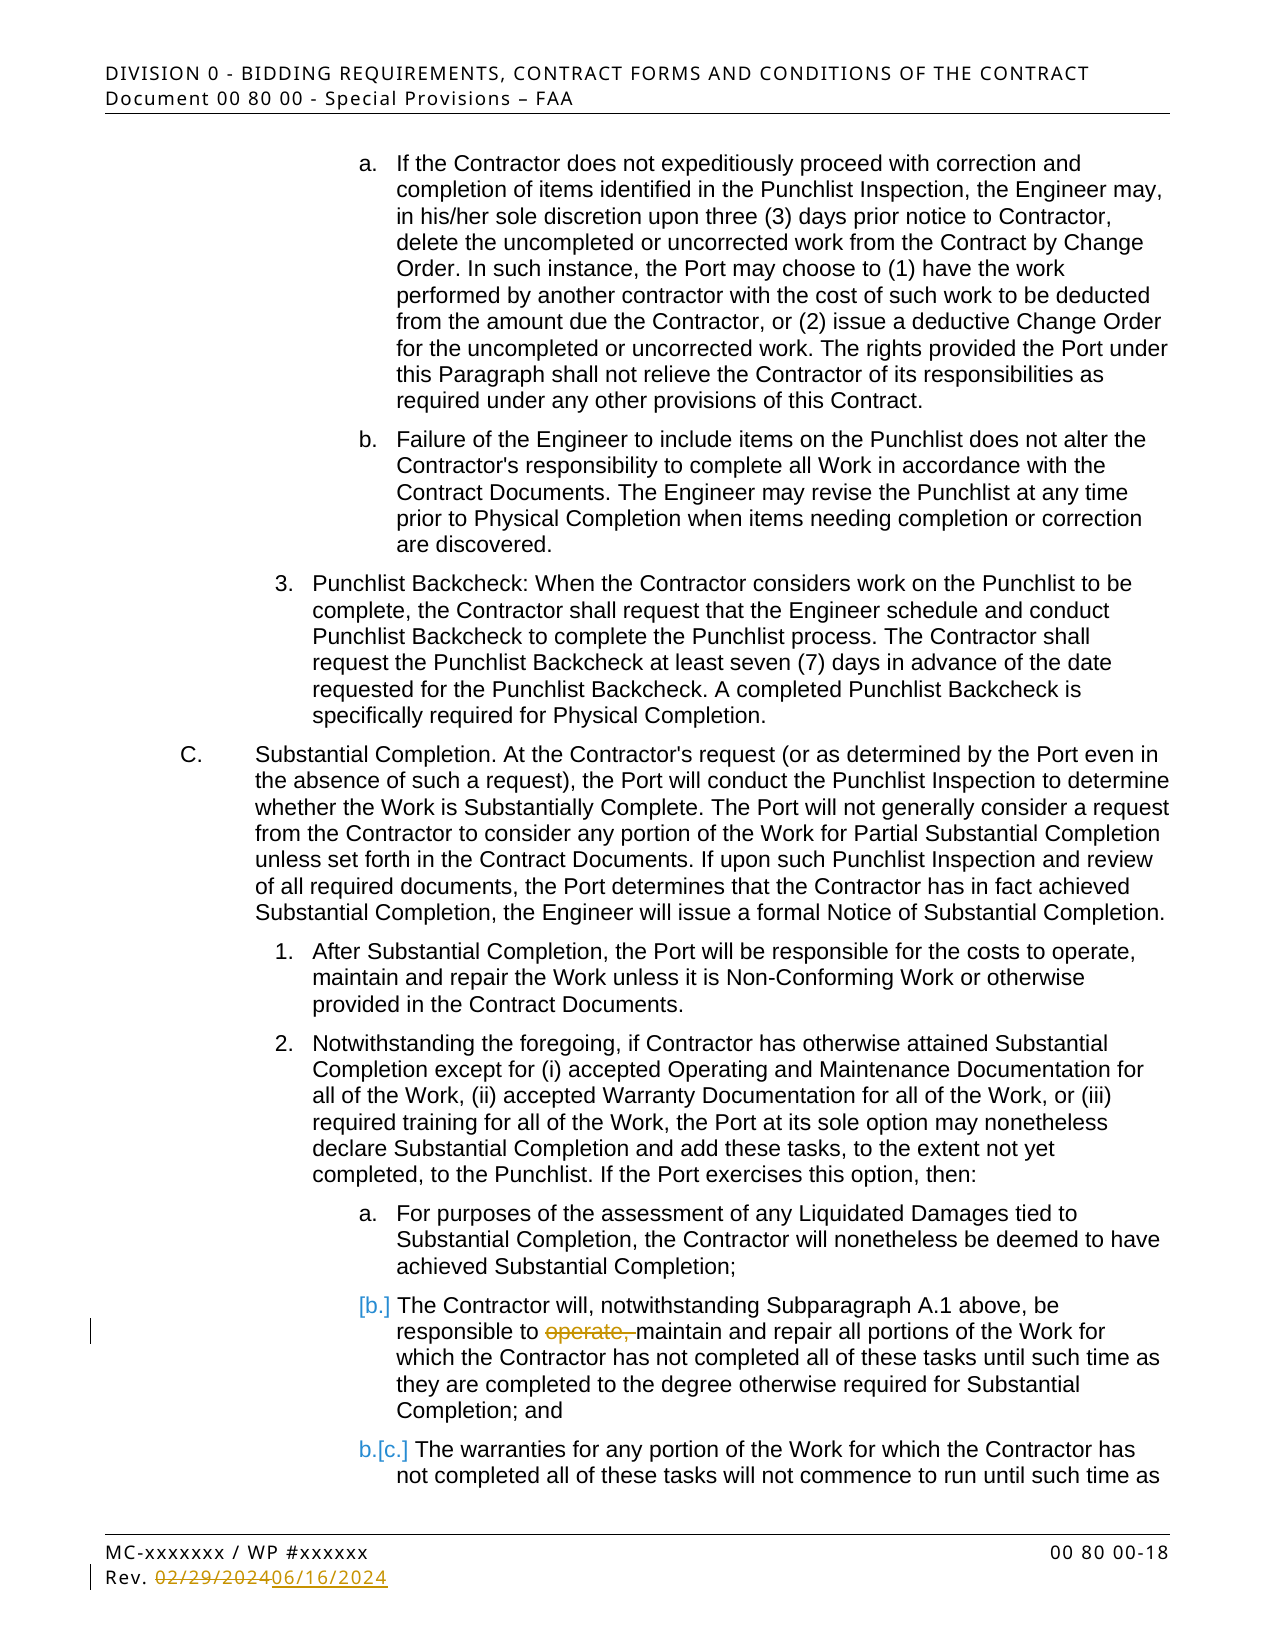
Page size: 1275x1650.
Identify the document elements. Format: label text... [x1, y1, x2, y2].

list The Contractor will, notwithstanding Subparagraph A.1 above, be responsible to maintain and repair all portions of the Work for which the Contractor has not completed all of these tasks until such time as they are completed to the degree otherwise required for Substantial Completion; and [358, 1292, 1170, 1423]
text Substantial Completion. At the Contractor's request (or as determined by the Port even in the absence of such a request), the Port will conduct the Punchlist Inspection to determine whether the Work is Substantially Complete. The Port will not generally consider a request from the Contractor to consider any portion of the Work for Partial Substantial Completion unless set forth in the Contract Documents. If upon such Punchlist Inspection and review of all required documents, the Port determines that the Contractor has in fact achieved Substantial Completion, the Engineer will issue a formal Notice of Substantial Completion. [180, 741, 1170, 925]
list Notwithstanding the foregoing, if Contractor has otherwise attained Substantial Completion except for (i) accepted Operating and Maintenance Documentation for all of the Work, (ii) accepted Warranty Documentation for all of the Work, or (iii) required training for all of the Work, the Port at its sole option may nonetheless declare Substantial Completion and add these tasks, to the extent not yet completed, to the Punchlist. If the Port exercises this option, then: [274, 1029, 1170, 1188]
list Punchlist Backcheck: When the Contractor considers work on the Punchlist to be complete, the Contractor shall request that the Engineer schedule and conduct Punchlist Backcheck to complete the Punchlist process. The Contractor shall request the Punchlist Backcheck at least seven (7) days in advance of the date requested for the Punchlist Backcheck. A completed Punchlist Backcheck is specifically required for Physical Completion. [274, 570, 1170, 728]
list After Substantial Completion, the Port will be responsible for the costs to operate, maintain and repair the Work unless it is Non-Conforming Work or otherwise provided in the Contract Documents. [274, 938, 1170, 1017]
list If the Contractor does not expeditiously proceed with correction and completion of items identified in the Punchlist Inspection, the Engineer may, in his/her sole discretion upon three (3) days prior notice to Contractor, delete the uncompleted or uncorrected work from the Contract by Change Order. In such instance, the Port may choose to (1) have the work performed by another contractor with the cost of such work to be deducted from the amount due the Contractor, or (2) issue a deductive Change Order for the uncompleted or uncorrected work. The rights provided the Port under this Paragraph shall not relieve the Contractor of its responsibilities as required under any other provisions of this Contract. [358, 150, 1170, 413]
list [358, 1436, 1170, 1489]
list Failure of the Engineer to include items on the Punchlist does not alter the Contractor's responsibility to complete all Work in accordance with the Contract Documents. The Engineer may revise the Punchlist at any time prior to Physical Completion when items needing completion or correction are discovered. [358, 426, 1170, 558]
list For purposes of the assessment of any Liquidated Damages tied to Substantial Completion, the Contractor will nonetheless be deemed to have achieved Substantial Completion; [358, 1200, 1170, 1279]
